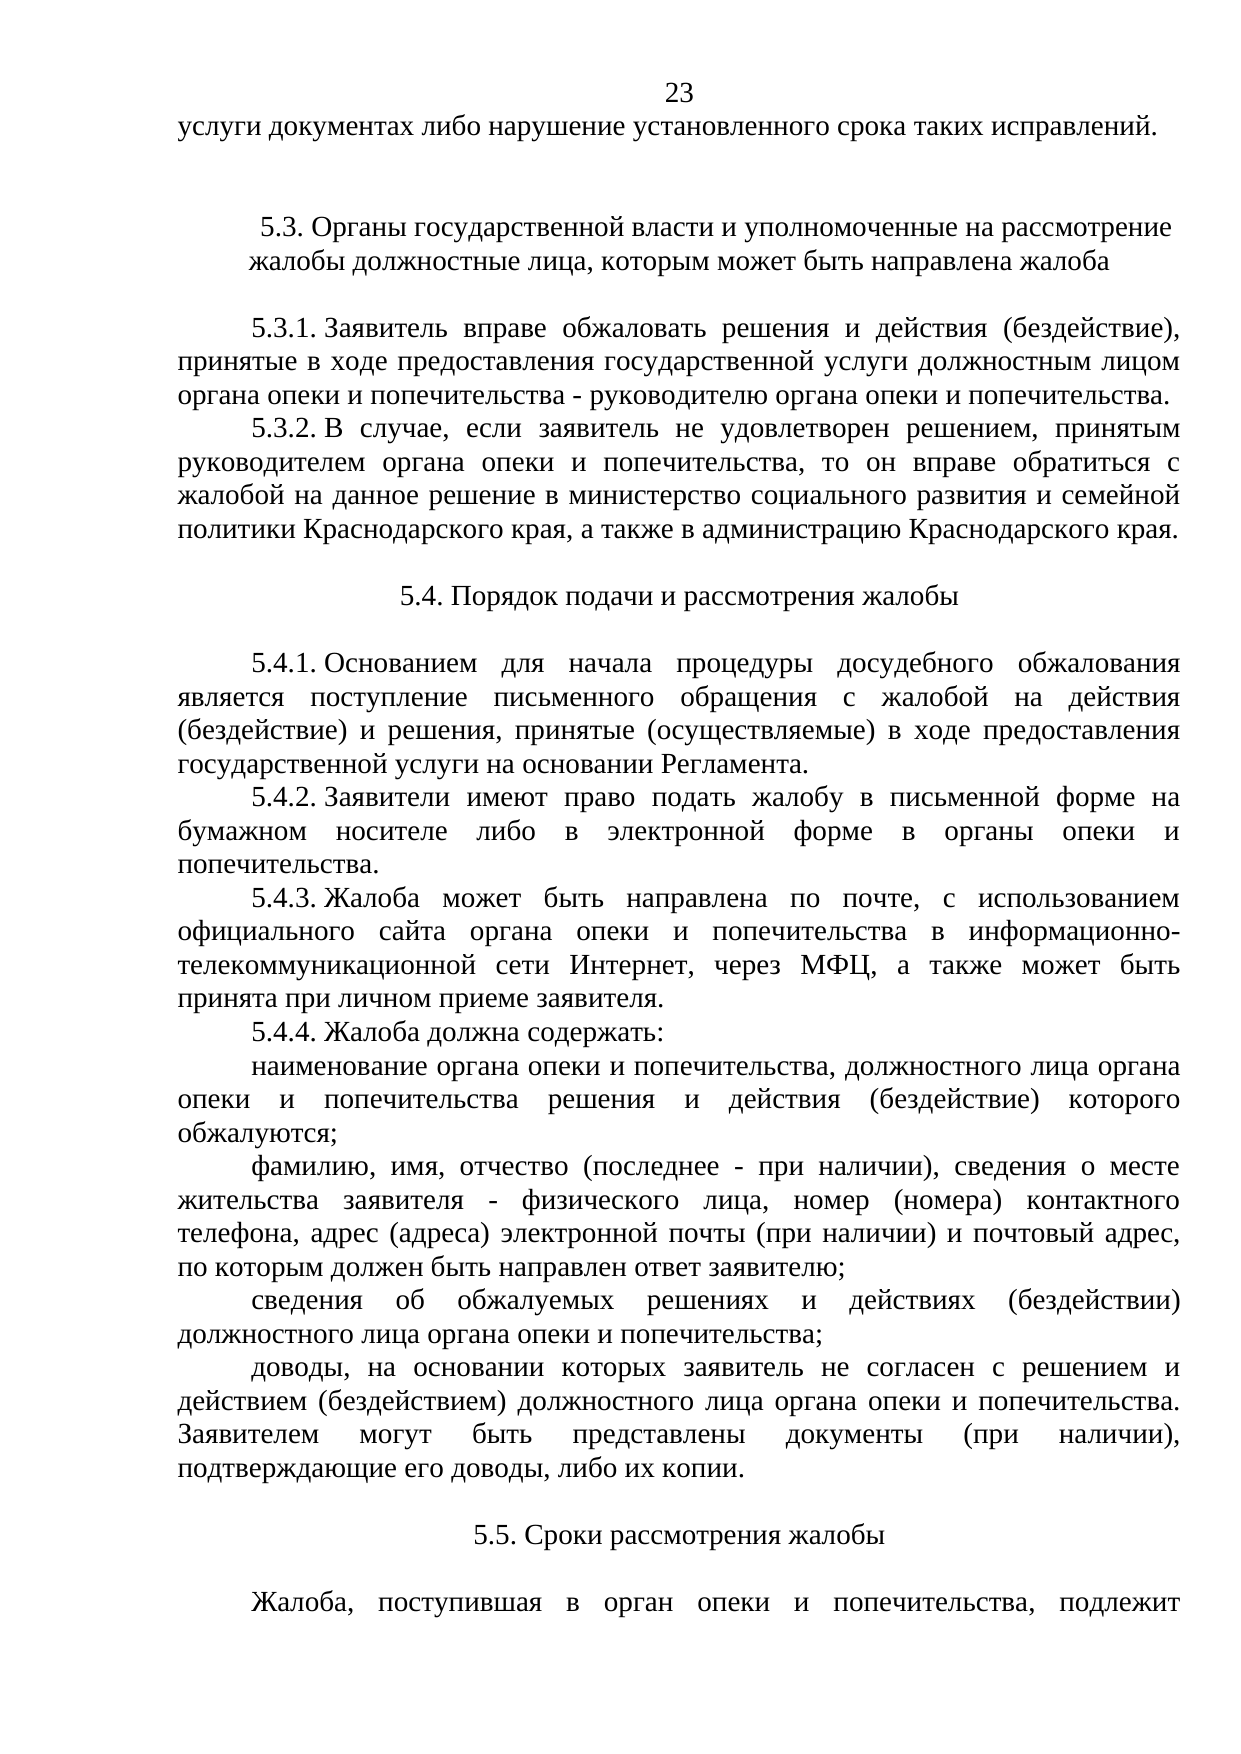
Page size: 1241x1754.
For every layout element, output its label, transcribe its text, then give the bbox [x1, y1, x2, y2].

text 5.4.3. Жалоба может быть направлена по почте, с использованием официального сайта органа опеки и попечительства в информационно-телекоммуникационной сети Интернет, через МФЦ, а также может быть принята при личном приеме заявителя. [177, 880, 1181, 1014]
text наименование органа опеки и попечительства, должностного лица органа опеки и попечительства решения и действия (бездействие) которого обжалуются; [177, 1048, 1181, 1148]
text 5.3.1. Заявитель вправе обжаловать решения и действия (бездействие), принятые в ходе предоставления государственной услуги должностным лицом органа опеки и попечительства - руководителю органа опеки и попечительства. [177, 310, 1181, 410]
text 5.4.1. Основанием для начала процедуры досудебного обжалования является поступление письменного обращения с жалобой на действия (бездействие) и решения, принятые (осуществляемые) в ходе предоставления государственной услуги на основании Регламента. [177, 645, 1181, 779]
text сведения об обжалуемых решениях и действиях (бездействии) должностного лица органа опеки и попечительства; [177, 1282, 1181, 1349]
text 5.4.4. Жалоба должна содержать: [177, 1014, 1181, 1048]
text доводы, на основании которых заявитель не согласен с решением и действием (бездействием) должностного лица органа опеки и попечительства. Заявителем могут быть представлены документы (при наличии), подтверждающие его доводы, либо их копии. [177, 1349, 1181, 1484]
text 5.3. Органы государственной власти и уполномоченные на рассмотрение жалобы должностные лица, которым может быть направлена жалоба [177, 209, 1181, 276]
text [177, 108, 1181, 142]
text 5.4. Порядок подачи и рассмотрения жалобы [177, 578, 1181, 612]
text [177, 1584, 1181, 1618]
text 5.4.2. Заявители имеют право подать жалобу в письменной форме на бумажном носителе либо в электронной форме в органы опеки и попечительства. [177, 779, 1181, 880]
text фамилию, имя, отчество (последнее - при наличии), сведения о месте жительства заявителя - физического лица, номер (номера) контактного телефона, адрес (адреса) электронной почты (при наличии) и почтовый адрес, по которым должен быть направлен ответ заявителю; [177, 1148, 1181, 1282]
text 5.3.2. В случае, если заявитель не удовлетворен решением, принятым руководителем органа опеки и попечительства, то он вправе обратиться с жалобой на данное решение в министерство социального развития и семейной политики Краснодарского края, а также в администрацию Краснодарского края. [177, 410, 1181, 544]
text 5.5. Сроки рассмотрения жалобы [177, 1517, 1181, 1551]
